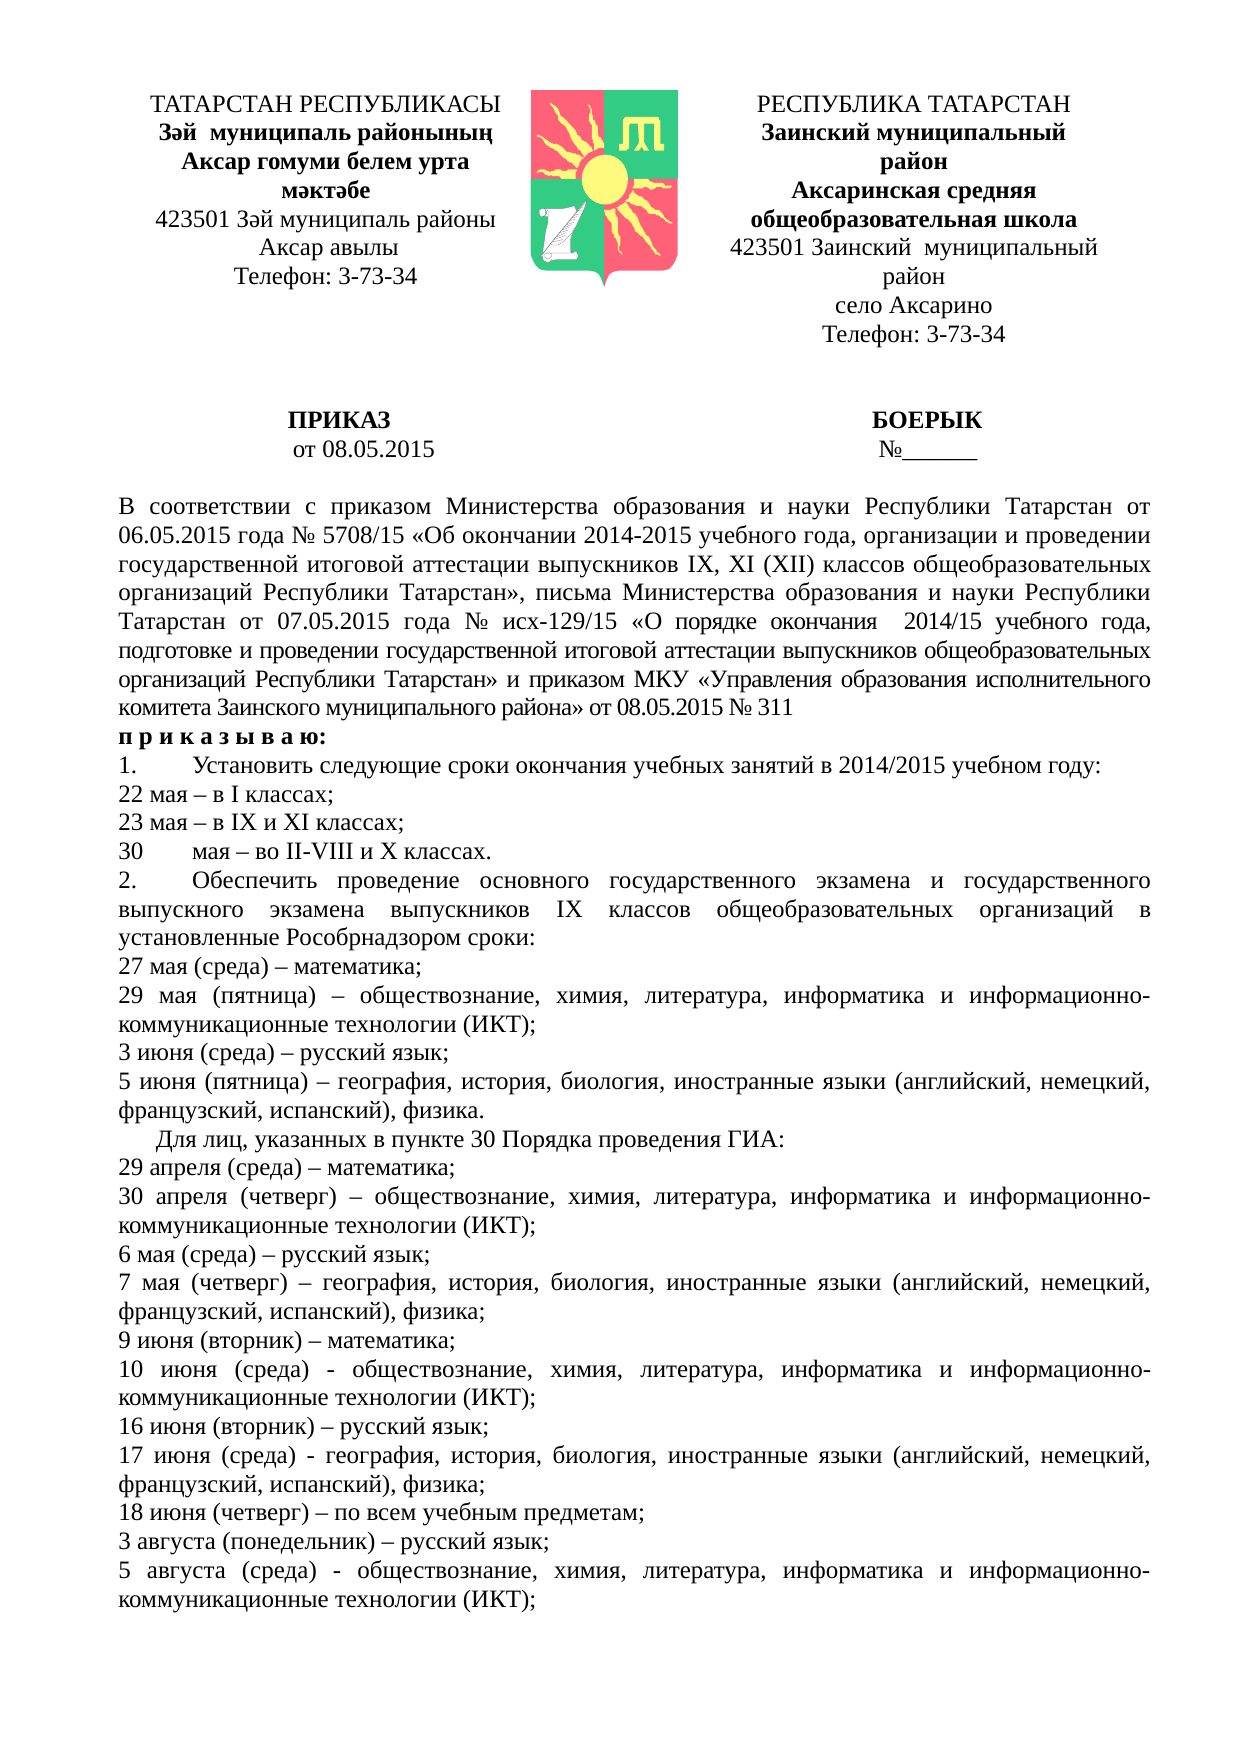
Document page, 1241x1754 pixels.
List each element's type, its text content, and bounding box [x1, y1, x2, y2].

table_header [518, 89, 691, 347]
text 16 июня (вторник) – русский язык; [118, 1411, 1152, 1440]
text 9 июня (вторник) – математика; [118, 1325, 1152, 1354]
text 29 апреля (среда) – математика; [118, 1152, 1152, 1181]
text 6 мая (среда) – русский язык; [118, 1239, 1152, 1267]
text 30 апреля (четверг) – обществознание, химия, литература, информатика и информационно-коммуникационные технологии (ИКТ); [118, 1181, 1152, 1239]
text 22 мая – в I классах; [118, 779, 1152, 807]
text 29 мая (пятница) – обществознание, химия, литература, информатика и информационно-коммуникационные технологии (ИКТ); [118, 980, 1152, 1037]
text ПРИКАЗ БОЕРЫК [118, 405, 1152, 434]
text 3 июня (среда) – русский язык; [118, 1037, 1152, 1066]
text 7 мая (четверг) – география, история, биология, иностранные языки (английский, немецкий, французский, испанский), физика; [118, 1267, 1152, 1325]
list Обеспечить проведение основного государственного экзамена и государственного выпускного экзамена выпускников IX классов общеобразовательных организаций в установленные Рособрнадзором сроки: [118, 865, 1152, 951]
text от 08.05.2015 №______ [118, 434, 1152, 462]
text 10 июня (среда) - обществознание, химия, литература, информатика и информационно-коммуникационные технологии (ИКТ); [118, 1354, 1152, 1411]
table_header ТАТАРСТАН РЕСПУБЛИКАСЫ Зәй муниципаль районының Аксар гомуми белем урта мәктәбе 423501 Зәй муниципаль районы Аксар авылы Телефон: 3-73-34 [133, 89, 518, 347]
text 18 июня (четверг) – по всем учебным предметам; [118, 1497, 1152, 1526]
text 27 мая (среда) – математика; [118, 951, 1152, 980]
title В соответствии с приказом Министерства образования и науки Республики Татарстан от 06.05.2015 года № 5708/15 «Об окончании 2014-2015 учебного года, организации и проведении государственной итоговой аттестации выпускников IX, XI (XII) классов общеобразовательных организаций Республики Татарстан», письма Министерства образования и науки Республики Татарстан от 07.05.2015 года № исх-129/15 «О порядке окончания 2014/15 учебного года, подготовке и проведении государственной итоговой аттестации выпускников общеобразовательных организаций Республики Татарстан» и приказом МКУ «Управления образования исполнительного комитета Заинского муниципального района» от 08.05.2015 № 311 [118, 491, 1152, 721]
text 17 июня (среда) - география, история, биология, иностранные языки (английский, немецкий, французский, испанский), физика; [118, 1440, 1152, 1497]
text 5 августа (среда) - обществознание, химия, литература, информатика и информационно-коммуникационные технологии (ИКТ); [118, 1555, 1152, 1612]
list Установить следующие сроки окончания учебных занятий в 2014/2015 учебном году: [118, 750, 1152, 779]
text Для лиц, указанных в пункте 30 Порядка проведения ГИА: [118, 1124, 1152, 1152]
text 3 августа (понедельник) – русский язык; [118, 1526, 1152, 1555]
list мая – во II-VIII и X классах. [118, 836, 1152, 865]
text 5 июня (пятница) – география, история, биология, иностранные языки (английский, немецкий, французский, испанский), физика. [118, 1066, 1152, 1124]
table_header РЕСПУБЛИКА ТАТАРСТАН Заинский муниципальный район Аксаринская средняя общеобразовательная школа 423501 Заинский муниципальный район село Аксарино Телефон: 3-73-34 [691, 89, 1137, 347]
text 23 мая – в IX и XI классах; [118, 807, 1152, 836]
text п р и к а з ы в а ю: [118, 721, 1152, 750]
